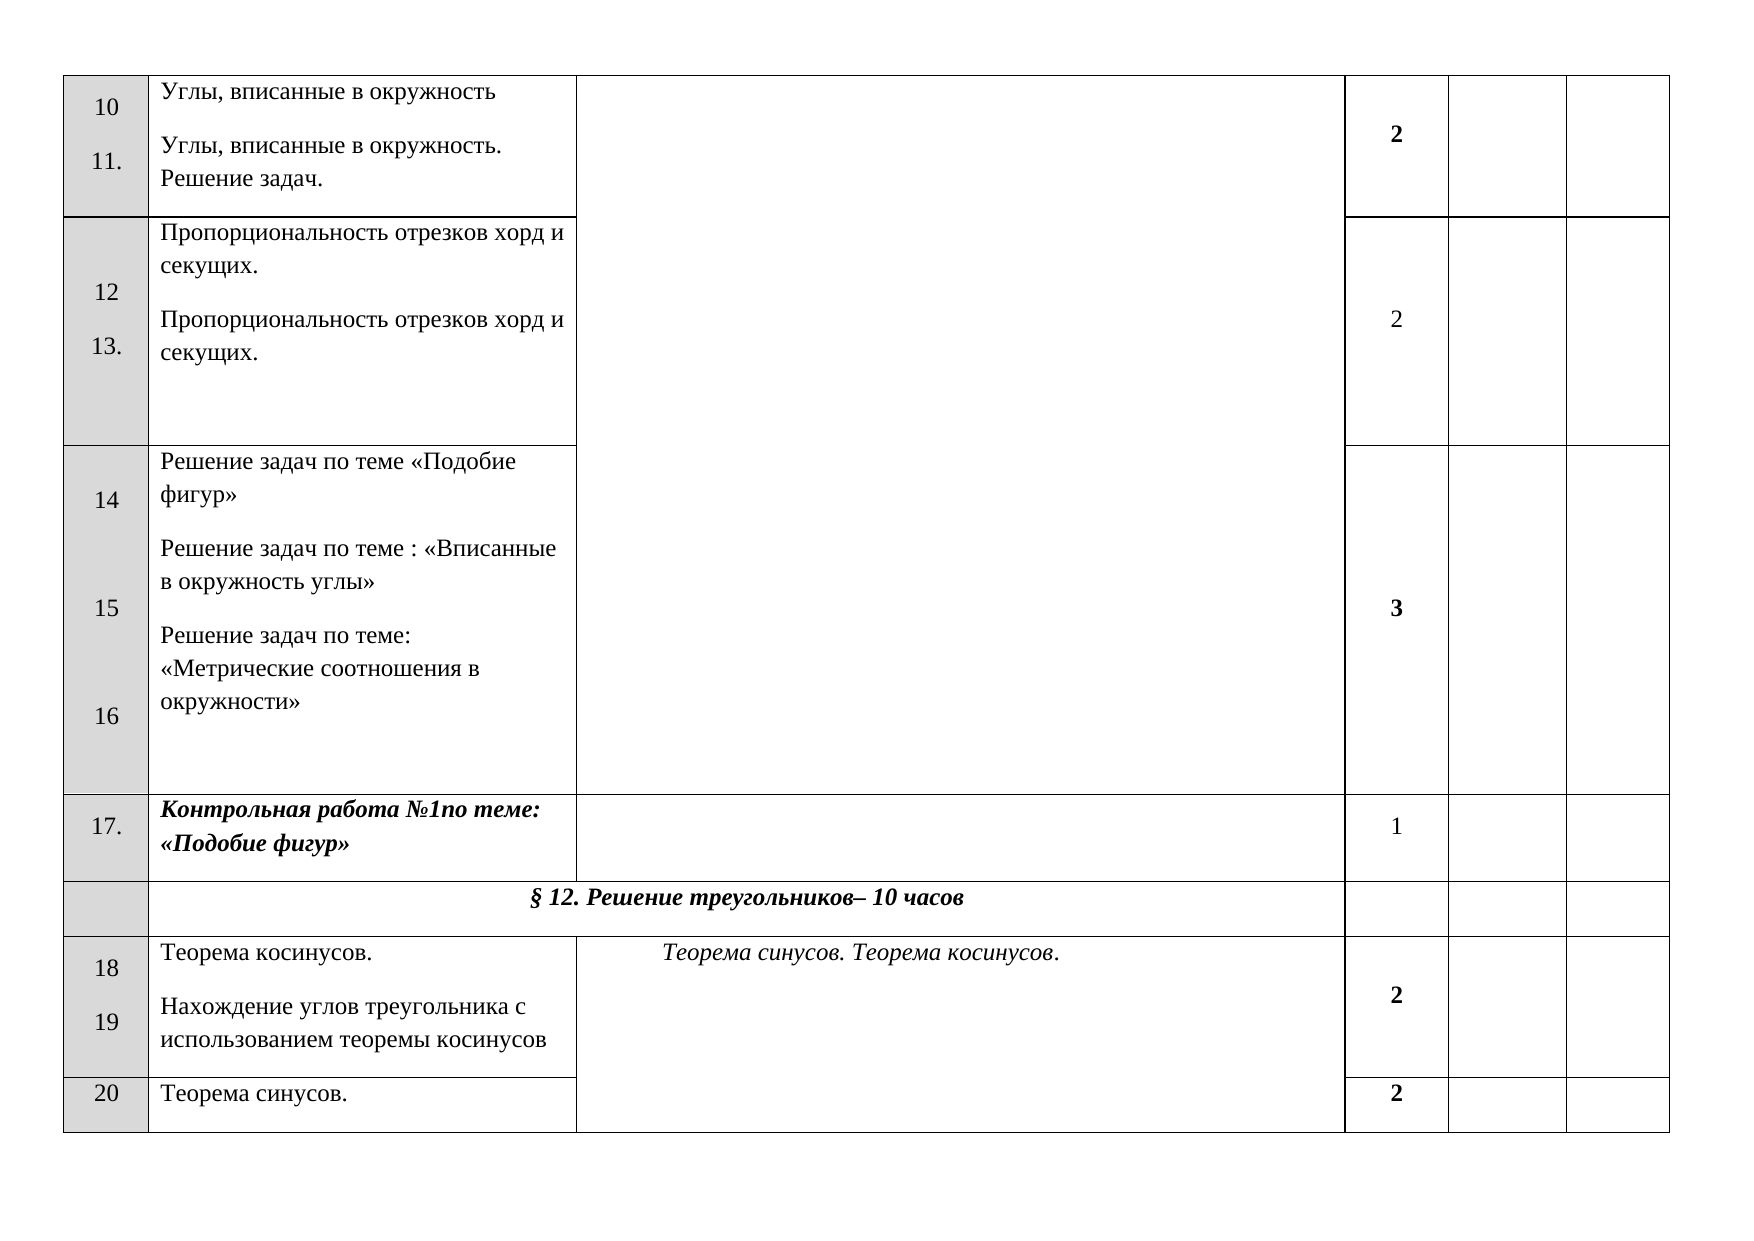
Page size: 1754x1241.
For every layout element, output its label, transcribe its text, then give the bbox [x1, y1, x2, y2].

table_cell 1 [1346, 795, 1448, 881]
table_cell Углы, вписанные в окружность Углы, вписанные в окружность. Решение задач. [149, 76, 576, 216]
table_cell Теорема синусов. Теорема косинусов. [577, 937, 1344, 1132]
table_cell Решение задач по теме «Подобие фигур» Решение задач по теме : «Вписанные в окружность углы» Решение задач по теме: «Метрические соотношения в окружности» [149, 446, 576, 793]
table_cell [1567, 446, 1669, 793]
table_cell [1567, 1078, 1669, 1132]
table_cell [1567, 937, 1669, 1077]
table_cell [577, 795, 1344, 881]
table_cell [1567, 882, 1669, 936]
table_cell [1346, 882, 1448, 936]
table_cell 20 21 [64, 1078, 148, 1132]
table_cell [1449, 76, 1566, 216]
table_cell [1567, 76, 1669, 216]
table_cell Теорема косинусов. Нахождение углов треугольника с использованием теоремы косинусов [149, 937, 576, 1077]
table_cell [1449, 1078, 1566, 1132]
table_cell [1449, 937, 1566, 1077]
table_cell Пропорциональность отрезков хорд и секущих. Пропорциональность отрезков хорд и секущих. [149, 218, 576, 445]
table_cell [1449, 882, 1566, 936]
table_cell [1567, 218, 1669, 445]
table_cell [1449, 446, 1566, 793]
table_cell 3 [1346, 446, 1448, 793]
table_cell Контрольная работа №1по теме: «Подобие фигур» [149, 795, 576, 881]
table_cell 2 [1346, 76, 1448, 216]
table_cell [1567, 795, 1669, 881]
table_cell 17. [64, 795, 148, 881]
table_cell 2 [1346, 218, 1448, 445]
table_cell 10 11. [64, 76, 148, 216]
table_cell § 12. Решение треугольников– 10 часов [149, 882, 1344, 936]
table_cell [64, 882, 148, 936]
table_cell [1449, 218, 1566, 445]
table_cell 2 [1346, 937, 1448, 1077]
table_cell 2 [1346, 1078, 1448, 1132]
table_cell [1449, 795, 1566, 881]
table_cell 18 19 [64, 937, 148, 1077]
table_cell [149, 1078, 576, 1132]
table_cell 12 13. [64, 218, 148, 445]
table_cell 14 15 16 [64, 446, 148, 793]
